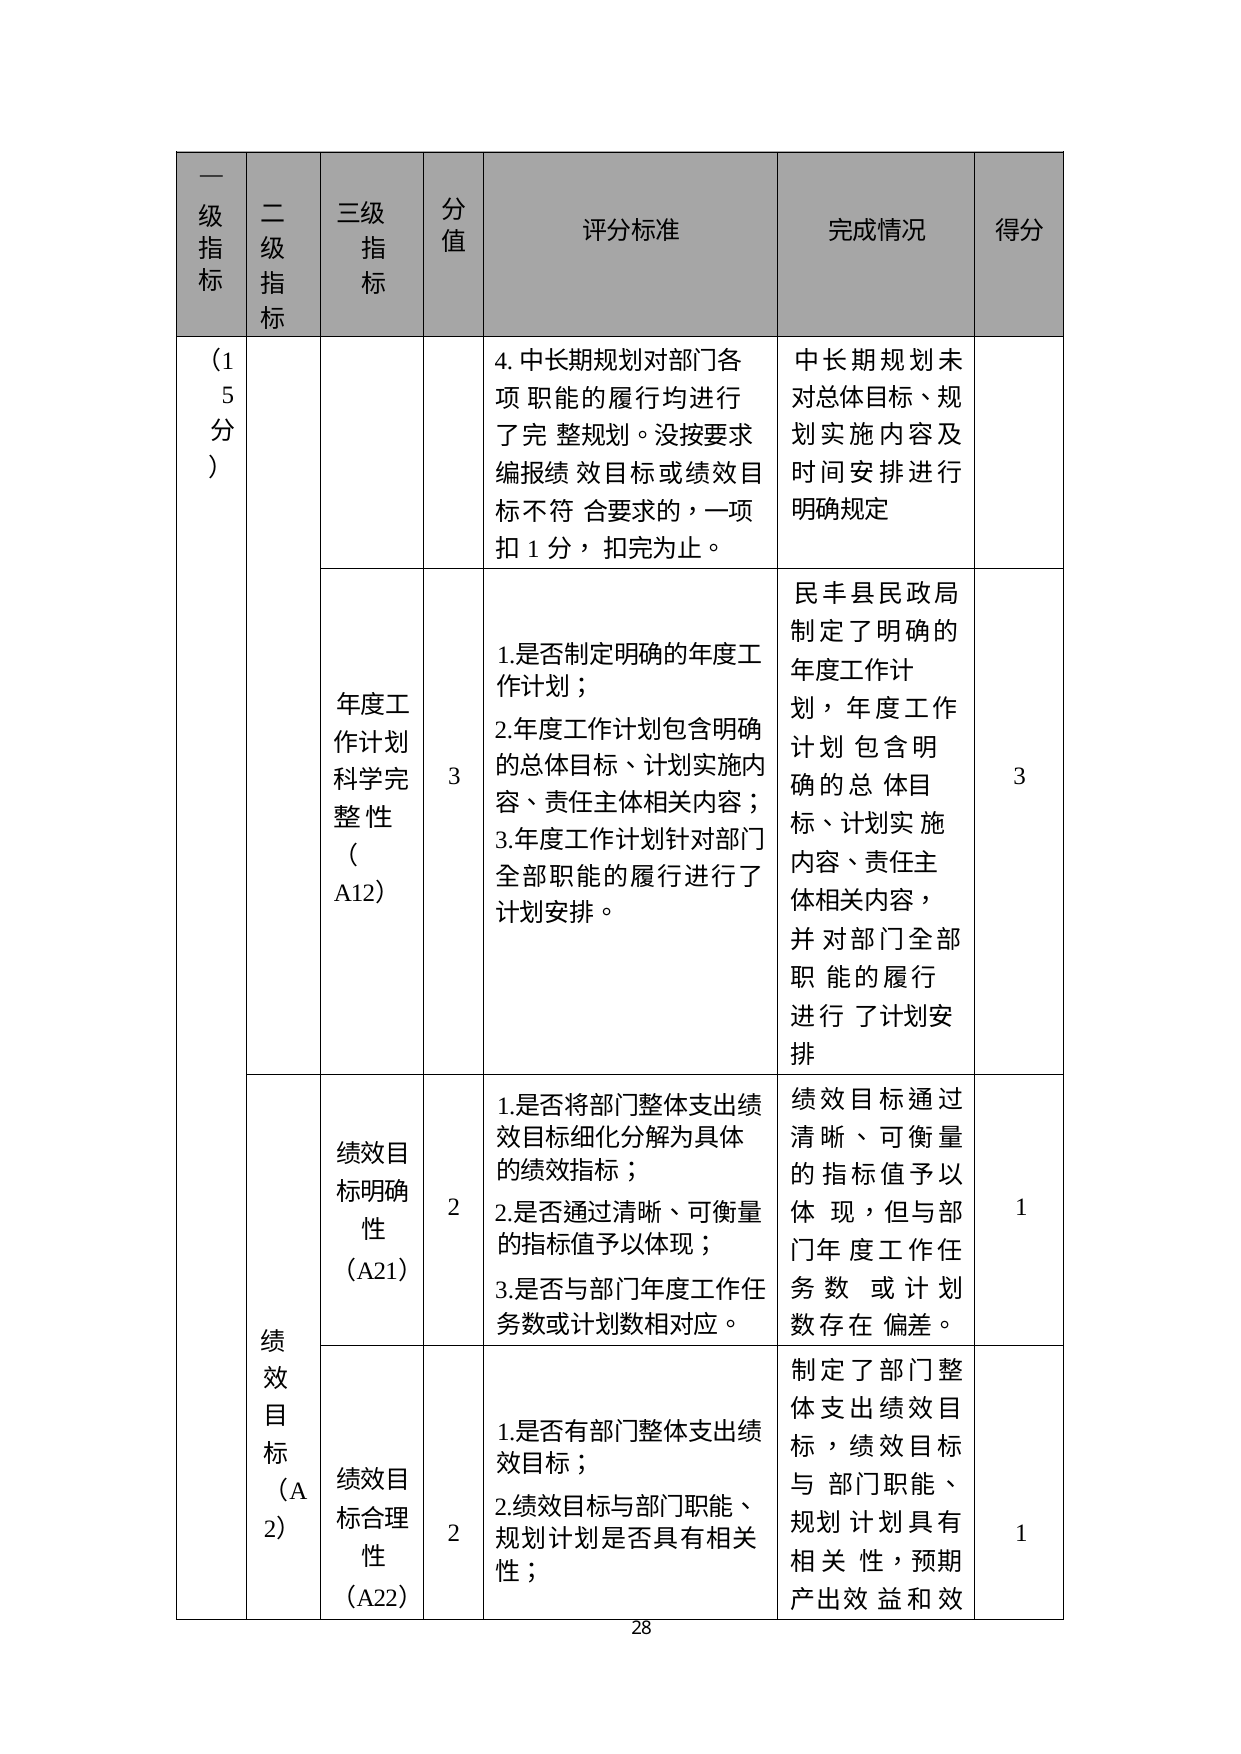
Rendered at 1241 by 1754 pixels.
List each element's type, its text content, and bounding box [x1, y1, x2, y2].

table_cell 绩效目 标合理 性 （A22） [321, 1346, 423, 1619]
table_header 评分标准 [484, 153, 777, 336]
table_cell [975, 337, 1063, 568]
table_header 三级指 标 [321, 153, 423, 336]
table_header 得分 [975, 153, 1063, 336]
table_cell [484, 1346, 777, 1619]
table_header 完成情况 [778, 153, 974, 336]
table_cell 3 [424, 569, 483, 1074]
table_cell 3 [975, 569, 1063, 1074]
table_cell 绩效 目标 （A 2） [247, 1075, 320, 1619]
table_header 二级 指标 [247, 153, 320, 336]
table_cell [778, 1346, 974, 1619]
table_cell 2 [424, 1075, 483, 1345]
table_cell 1 [975, 1075, 1063, 1345]
table_cell 民丰县民政局 制定了明确的 年度工作计划， 年度工作计划 包含明确的总 体目标、计划实 施内容、责任主 体相关内容，并 对部门全部职 能的履行进行 了计划安排 [778, 569, 974, 1074]
table_header 分 值 [424, 153, 483, 336]
table_cell 1.是否将部门整体支出绩 效目标细化分解为具体 的绩效指标； 2.是否通过清晰、可衡量 的指标值予以体现； 3.是否与部门年度工作任 务数或计划数相对应。 [484, 1075, 777, 1345]
table_cell 1 [975, 1346, 1063, 1619]
table_cell [321, 337, 423, 568]
table_cell 年度工 作计划 科学完 整性 （A12） [321, 569, 423, 1074]
table_cell [424, 337, 483, 568]
table_cell 中长期规划未 对总体目标、规 划实施内容及 时间安排进行 明确规定 [778, 337, 974, 568]
table_cell 绩效目 标明确 性 （A21） [321, 1075, 423, 1345]
table_cell 1.是否制定明确的年度工 作计划； 2.年度工作计划包含明确 的总体目标、计划实施内 容、责任主体相关内容； 3.年度工作计划针对部门 全部职能的履行进行了 计划安排。 [484, 569, 777, 1074]
table_cell [247, 337, 320, 1074]
table_cell 2 [424, 1346, 483, 1619]
table_cell 4. 中长期规划对部门各项 职能的履行均进行了完 整规划。没按要求编报绩 效目标或绩效目标不符 合要求的，一项扣 1 分， 扣完为止。 [484, 337, 777, 568]
table_cell （1 5 分） [177, 337, 246, 1619]
table_header 一 级 指 标 [177, 153, 246, 336]
table_cell 绩效目标通过 清晰、可衡量的 指标值予以体 现，但与部门年 度工作任务数 或计划数存在 偏差。 [778, 1075, 974, 1345]
